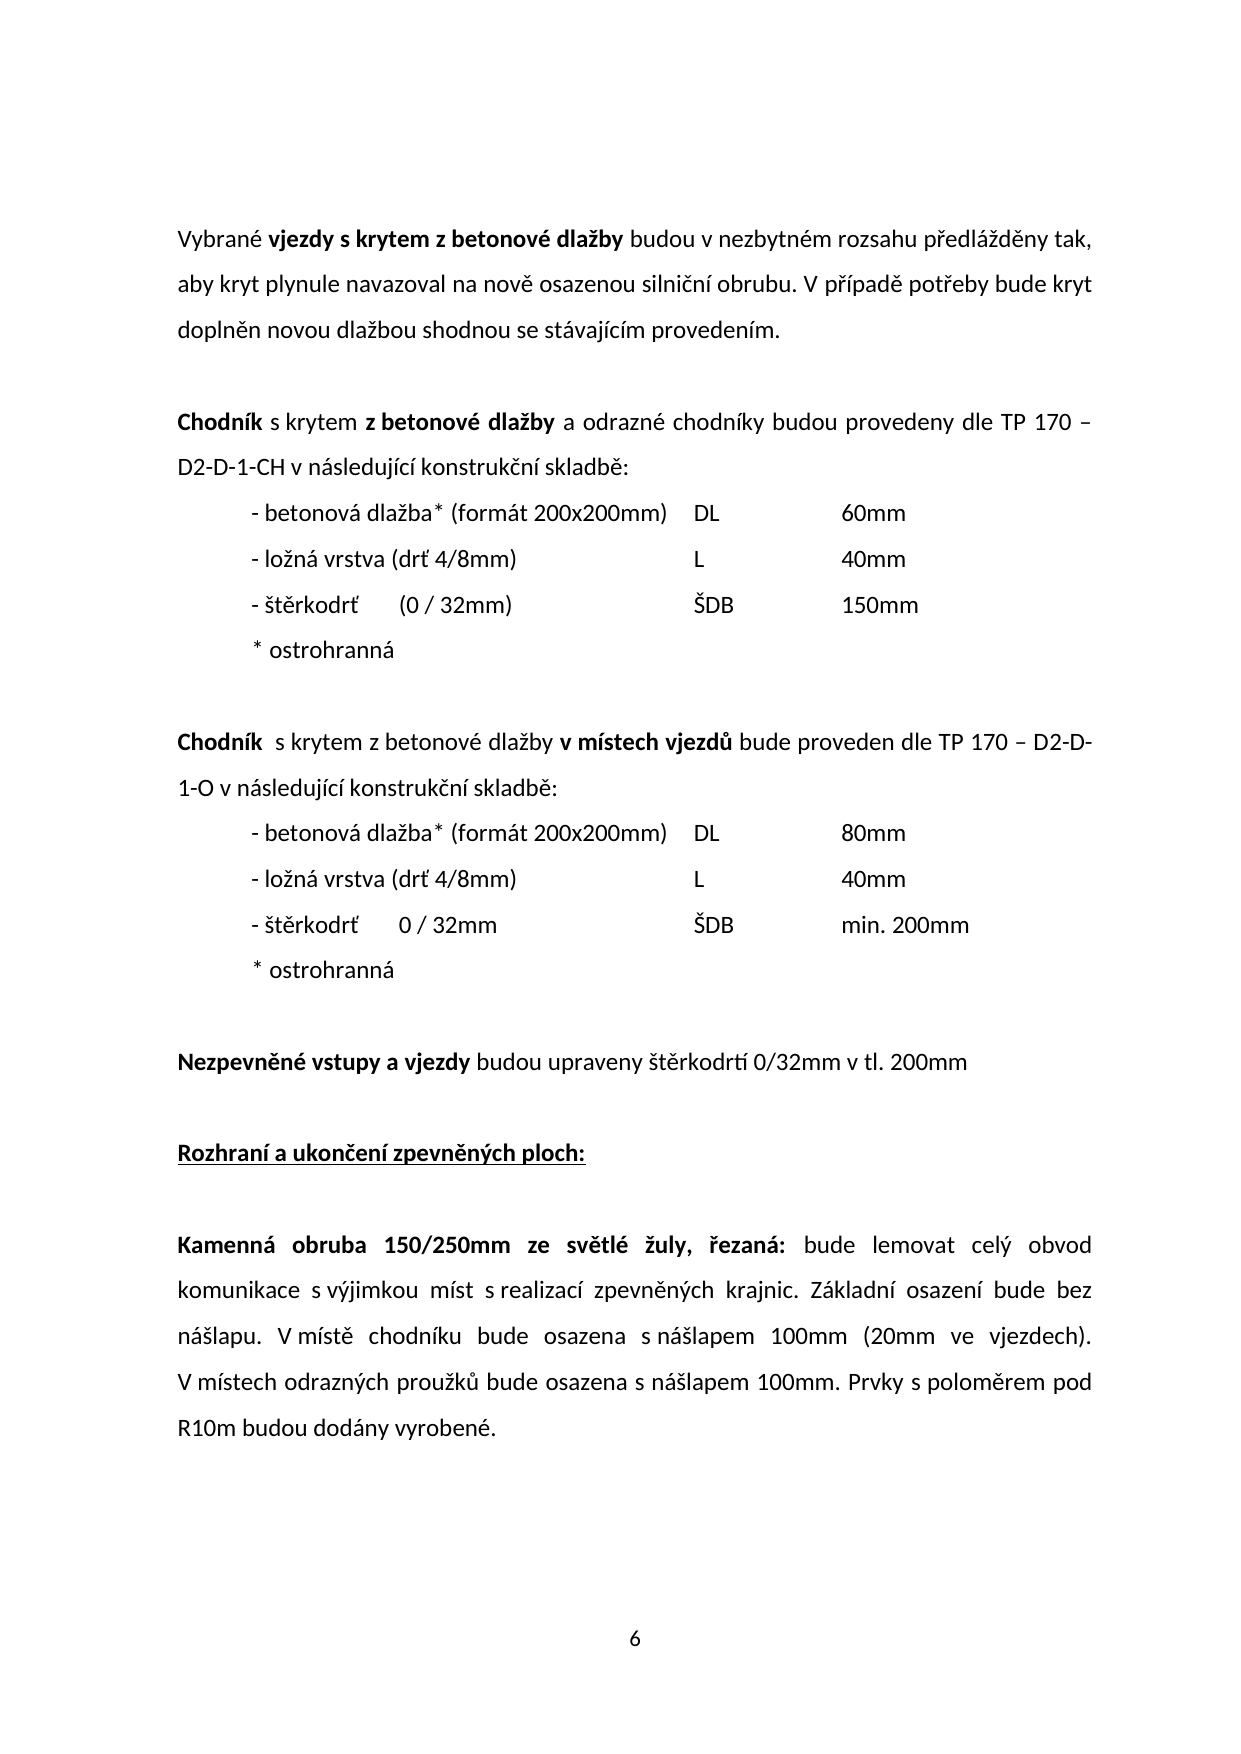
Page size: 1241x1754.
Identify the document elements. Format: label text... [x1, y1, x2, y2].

text Nezpevněné vstupy a vjezdy budou upraveny štěrkodrtí 0/32mm v tl. 200mm [177, 1046, 1092, 1077]
text - štěrkodrť 0 / 32mm ŠDB min. 200mm [177, 909, 1092, 939]
text - betonová dlažba* (formát 200x200mm) DL 80mm [177, 817, 1092, 848]
text - štěrkodrť (0 / 32mm) ŠDB 150mm [177, 589, 1092, 619]
text * ostrohranná [177, 954, 1092, 985]
text - ložná vrstva (drť 4/8mm) L 40mm [177, 543, 1092, 573]
text - ložná vrstva (drť 4/8mm) L 40mm [177, 863, 1092, 894]
text Rozhraní a ukončení zpevněných ploch: [177, 1137, 1092, 1168]
text Chodník s krytem z betonové dlažby v místech vjezdů bude proveden dle TP 170 – D2-D-1-O v následující konstrukční skladbě: [177, 726, 1092, 802]
text * ostrohranná [177, 634, 1092, 665]
text - betonová dlažba* (formát 200x200mm) DL 60mm [177, 497, 1092, 528]
text Vybrané vjezdy s krytem z betonové dlažby budou v nezbytném rozsahu předlážděny tak, aby kryt plynule navazoval na nově osazenou silniční obrubu. V případě potřeby bude kryt doplněn novou dlažbou shodnou se stávajícím provedením. [177, 223, 1092, 345]
text Chodník s krytem z betonové dlažby a odrazné chodníky budou provedeny dle TP 170 – D2-D-1-CH v následující konstrukční skladbě: [177, 406, 1092, 482]
text Kamenná obruba 150/250mm ze světlé žuly, řezaná: bude lemovat celý obvod komunikace s výjimkou míst s realizací zpevněných krajnic. Základní osazení bude bez nášlapu. V místě chodníku bude osazena s nášlapem 100mm (20mm ve vjezdech). V místech odrazných proužků bude osazena s nášlapem 100mm. Prvky s poloměrem pod R10m budou dodány vyrobené. [177, 1229, 1092, 1442]
